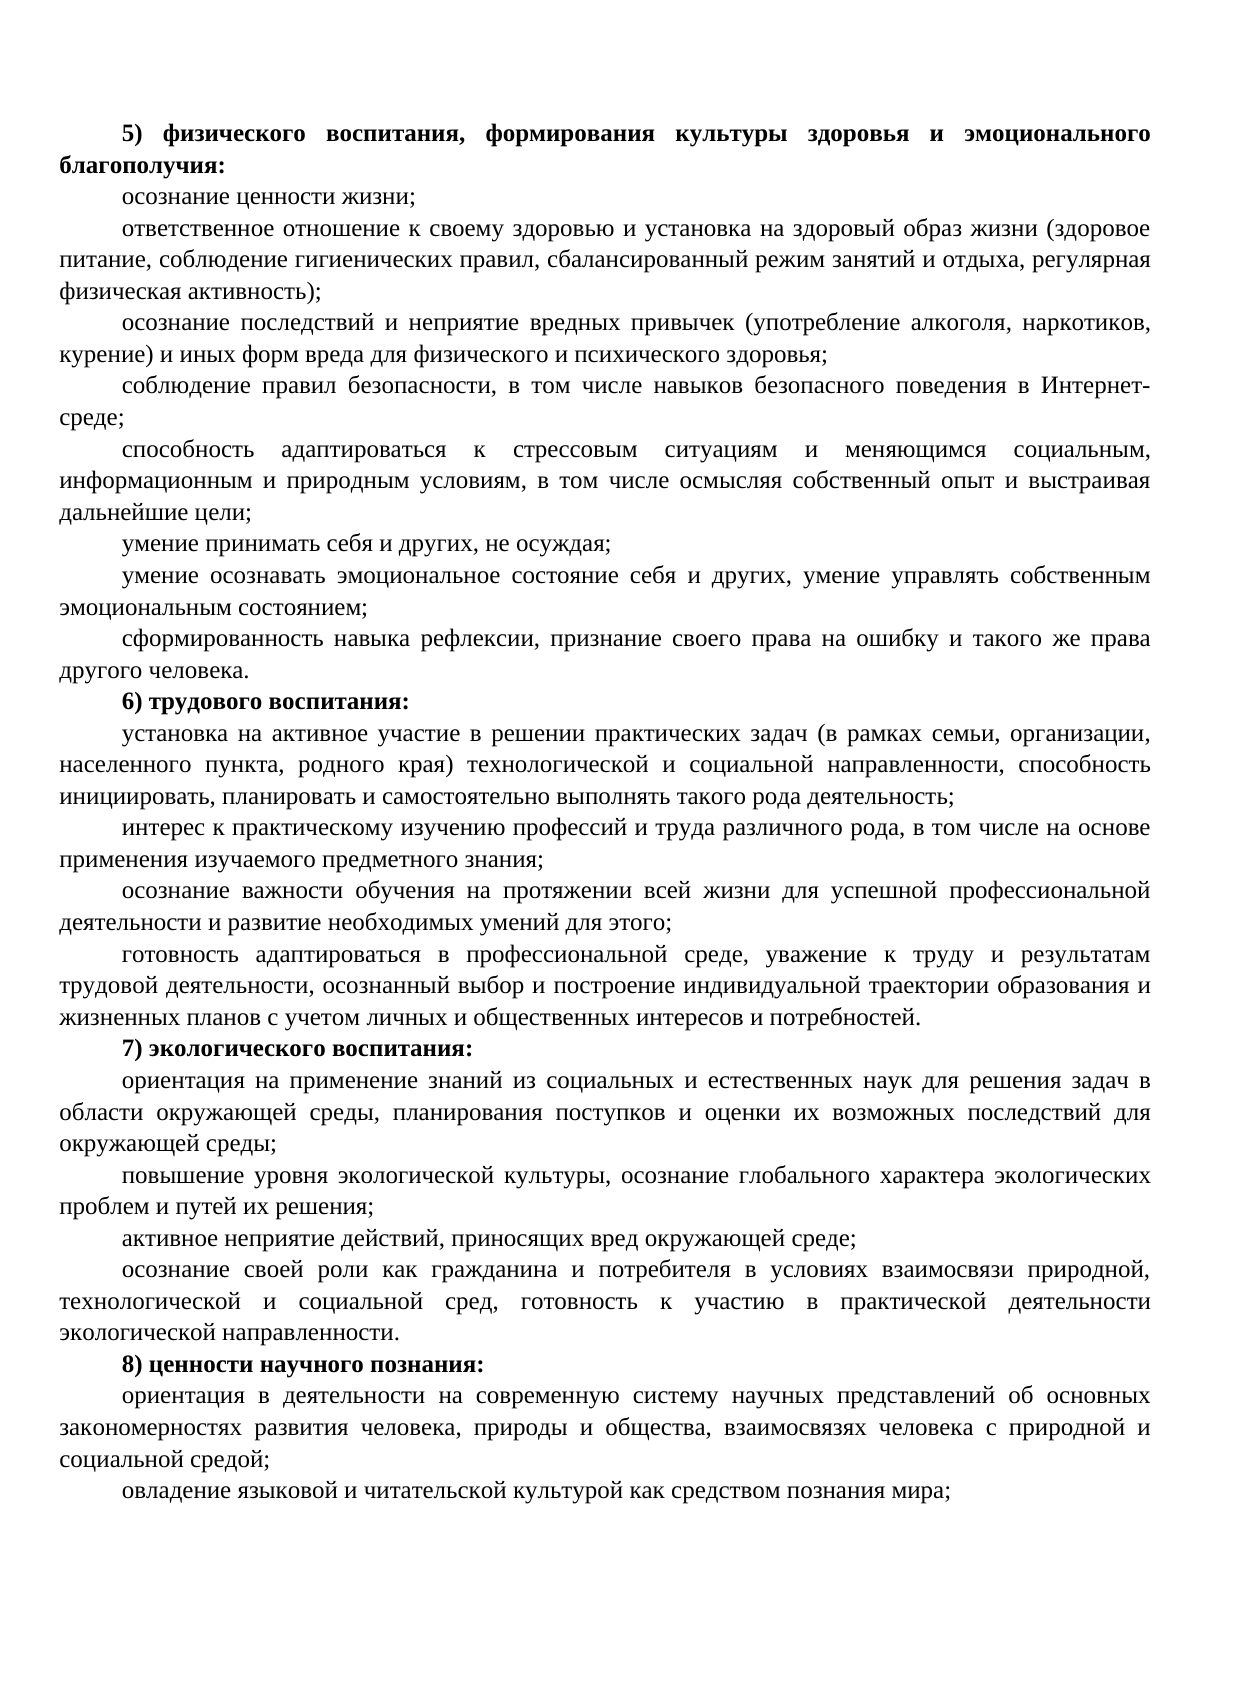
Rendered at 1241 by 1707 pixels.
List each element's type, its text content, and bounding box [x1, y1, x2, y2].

text активное неприятие действий, приносящих вред окружающей среде; [59, 1223, 1152, 1252]
text 6) трудового воспитания: [59, 686, 1152, 715]
text овладение языковой и читательской культурой как средством познания мира; [59, 1475, 1152, 1504]
text ориентация на применение знаний из социальных и естественных наук для решения задач в области окружающей среды, планирования поступков и оценки их возможных последствий для окружающей среды; [59, 1065, 1152, 1157]
text сформированность навыка рефлексии, признание своего права на ошибку и такого же права другого человека. [59, 623, 1152, 683]
text 5) физического воспитания, формирования культуры здоровья и эмоционального благополучия: [59, 118, 1152, 178]
text интерес к практическому изучению профессий и труда различного рода, в том числе на основе применения изучаемого предметного знания; [59, 812, 1152, 873]
text ориентация в деятельности на современную систему научных представлений об основных закономерностях развития человека, природы и общества, взаимосвязях человека с природной и социальной средой; [59, 1381, 1152, 1472]
text осознание своей роли как гражданина и потребителя в условиях взаимосвязи природной, технологической и социальной сред, готовность к участию в практической деятельности экологической направленности. [59, 1254, 1152, 1346]
text осознание важности обучения на протяжении всей жизни для успешной профессиональной деятельности и развитие необходимых умений для этого; [59, 876, 1152, 936]
text способность адаптироваться к стрессовым ситуациям и меняющимся социальным, информационным и природным условиям, в том числе осмысляя собственный опыт и выстраивая дальнейшие цели; [59, 434, 1152, 526]
text соблюдение правил безопасности, в том числе навыков безопасного поведения в Интернет-среде; [59, 371, 1152, 431]
text установка на активное участие в решении практических задач (в рамках семьи, организации, населенного пункта, родного края) технологической и социальной направленности, способность инициировать, планировать и самостоятельно выполнять такого рода деятельность; [59, 718, 1152, 810]
text готовность адаптироваться в профессиональной среде, уважение к труду и результатам трудовой деятельности, осознанный выбор и построение индивидуальной траектории образования и жизненных планов с учетом личных и общественных интересов и потребностей. [59, 939, 1152, 1031]
text ответственное отношение к своему здоровью и установка на здоровый образ жизни (здоровое питание, соблюдение гигиенических правил, сбалансированный режим занятий и отдыха, регулярная физическая активность); [59, 213, 1152, 305]
text осознание ценности жизни; [59, 181, 1152, 210]
text осознание последствий и неприятие вредных привычек (употребление алкоголя, наркотиков, курение) и иных форм вреда для физического и психического здоровья; [59, 307, 1152, 368]
text повышение уровня экологической культуры, осознание глобального характера экологических проблем и путей их решения; [59, 1160, 1152, 1220]
text 8) ценности научного познания: [59, 1349, 1152, 1378]
text умение осознавать эмоциональное состояние себя и других, умение управлять собственным эмоциональным состоянием; [59, 560, 1152, 620]
text 7) экологического воспитания: [59, 1033, 1152, 1062]
text умение принимать себя и других, не осуждая; [59, 528, 1152, 557]
